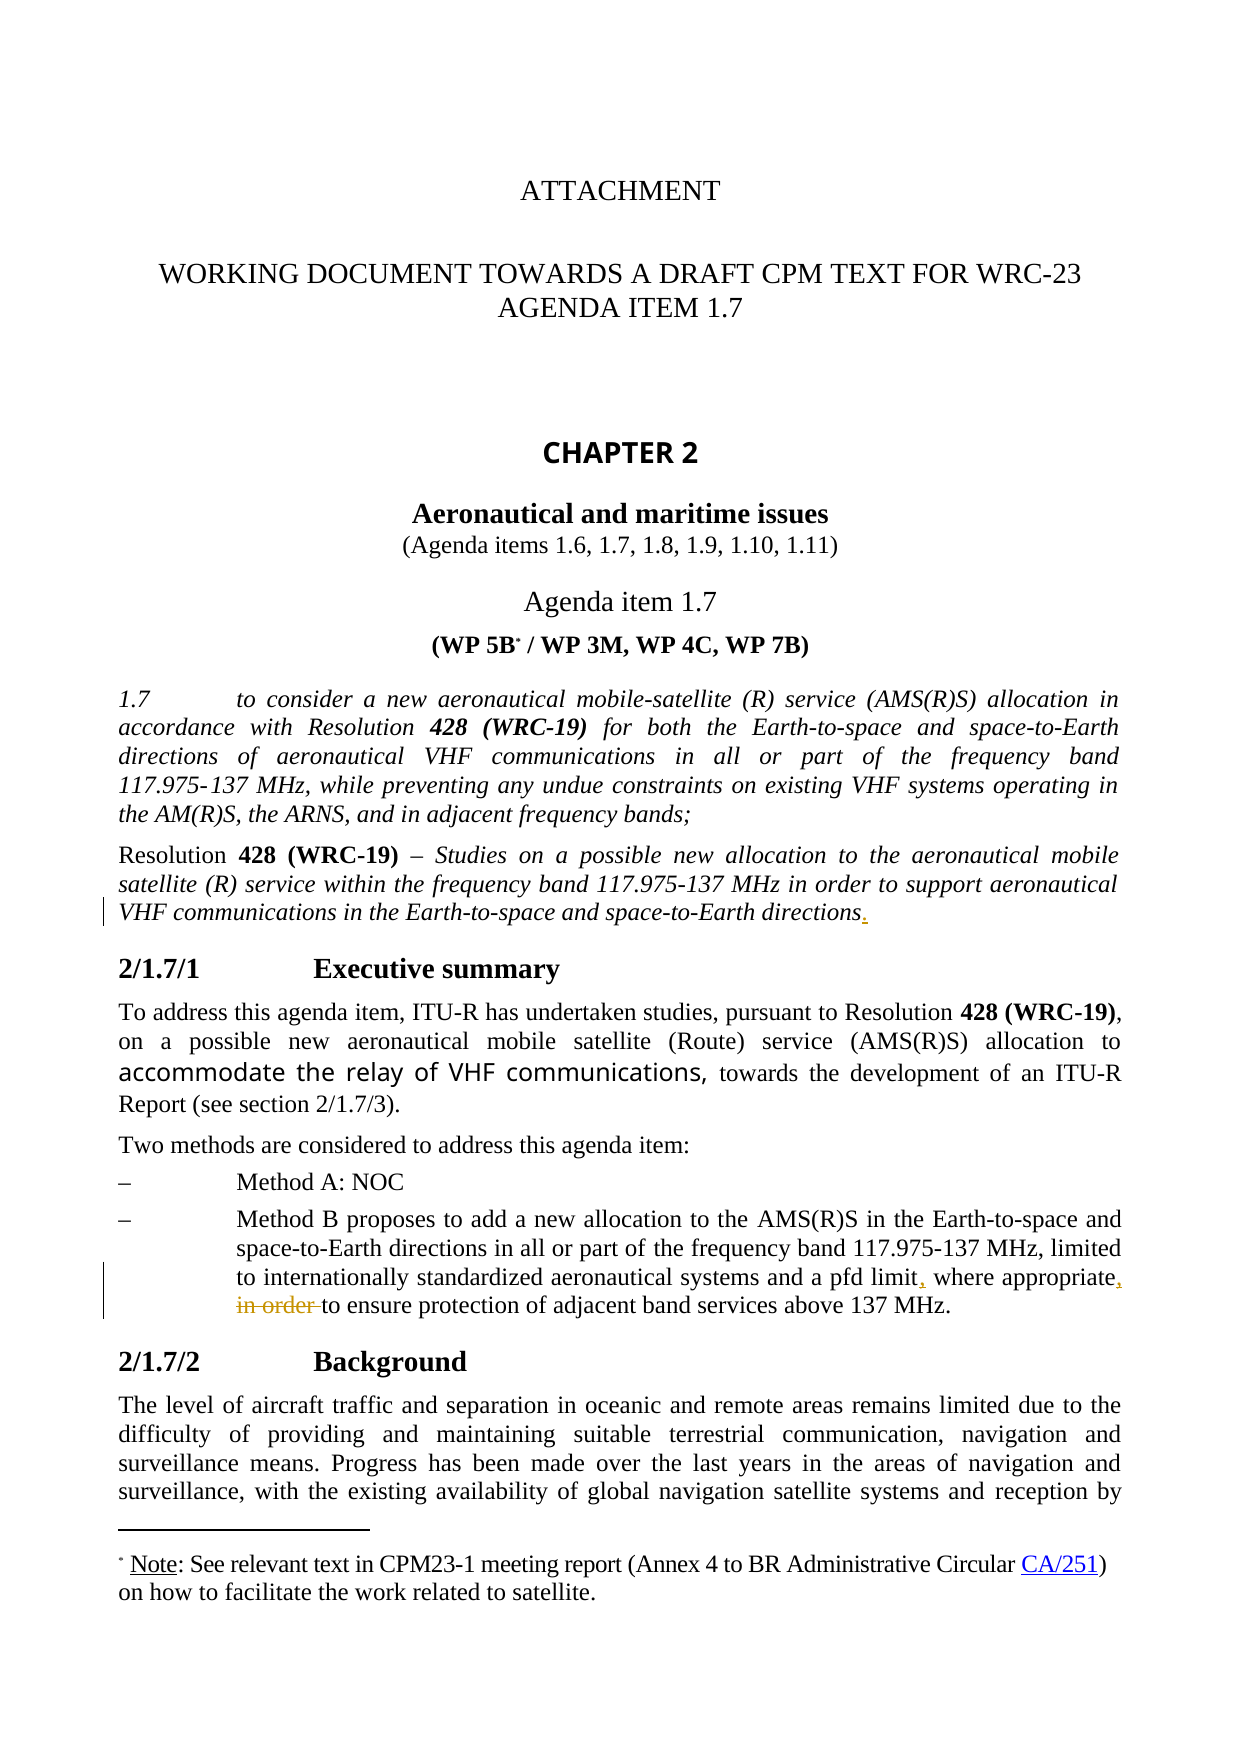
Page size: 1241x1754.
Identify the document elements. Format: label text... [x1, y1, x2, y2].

title working document towards a draft cpm text for wrc-23 agenda item 1.7 [118, 256, 1122, 323]
text – Method B proposes to add a new allocation to the AMS(R)S in the Earth-to-space and space-to-Earth directions in all or part of the frequency band 117.975-137 MHz, limited to internationally standardized aeronautical systems and a pfd limit where appropriate to ensure protection of adjacent band services above 137 MHz. [118, 1204, 1122, 1319]
text To address this agenda item, ITU-R has undertaken studies, pursuant to Resolution 428 (WRC-19), on a possible new aeronautical mobile satellite (Route) service (AMS(R)S) allocation to accommodate the relay of VHF communications, towards the development of an ITU-R Report (see section 2/1.7/3). [118, 997, 1122, 1117]
text (WP 5B* / WP 3M, WP 4C, WP 7B) [118, 630, 1122, 659]
text Agenda item 1.7 [118, 584, 1122, 617]
text CHAPTER 2 [118, 432, 1122, 472]
text Two methods are considered to address this agenda item: [118, 1130, 1122, 1159]
text Resolution 428 (WRC-19) – Studies on a possible new allocation to the aeronautical mobile satellite (R) service within the frequency band 117.975-137 MHz in order to support aeronautical VHF communications in the Earth-to-space and space-to-Earth directions [118, 840, 1122, 926]
text – Method A: NOC [118, 1167, 1122, 1196]
title ATTACHMENT [118, 173, 1122, 206]
title Aeronautical and maritime issues [118, 497, 1122, 530]
text (Agenda items 1.6, 1.7, 1.8, 1.9, 1.10, 1.11) [118, 530, 1122, 559]
subtitle 2/1.7/1 Executive summary [118, 951, 1122, 985]
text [118, 1390, 1122, 1505]
subtitle 2/1.7/2 Background [118, 1344, 1122, 1378]
title 1.7 to consider a new aeronautical mobile-satellite (R) service (AMS(R)S) allocation in accordance with Resolution 428 (WRC-19) for both the Earth-to-space and space-to-Earth directions of aeronautical VHF communications in all or part of the frequency band 117.975-137 MHz, while preventing any undue constraints on existing VHF systems operating in the AM(R)S, the ARNS, and in adjacent frequency bands; [118, 684, 1122, 827]
